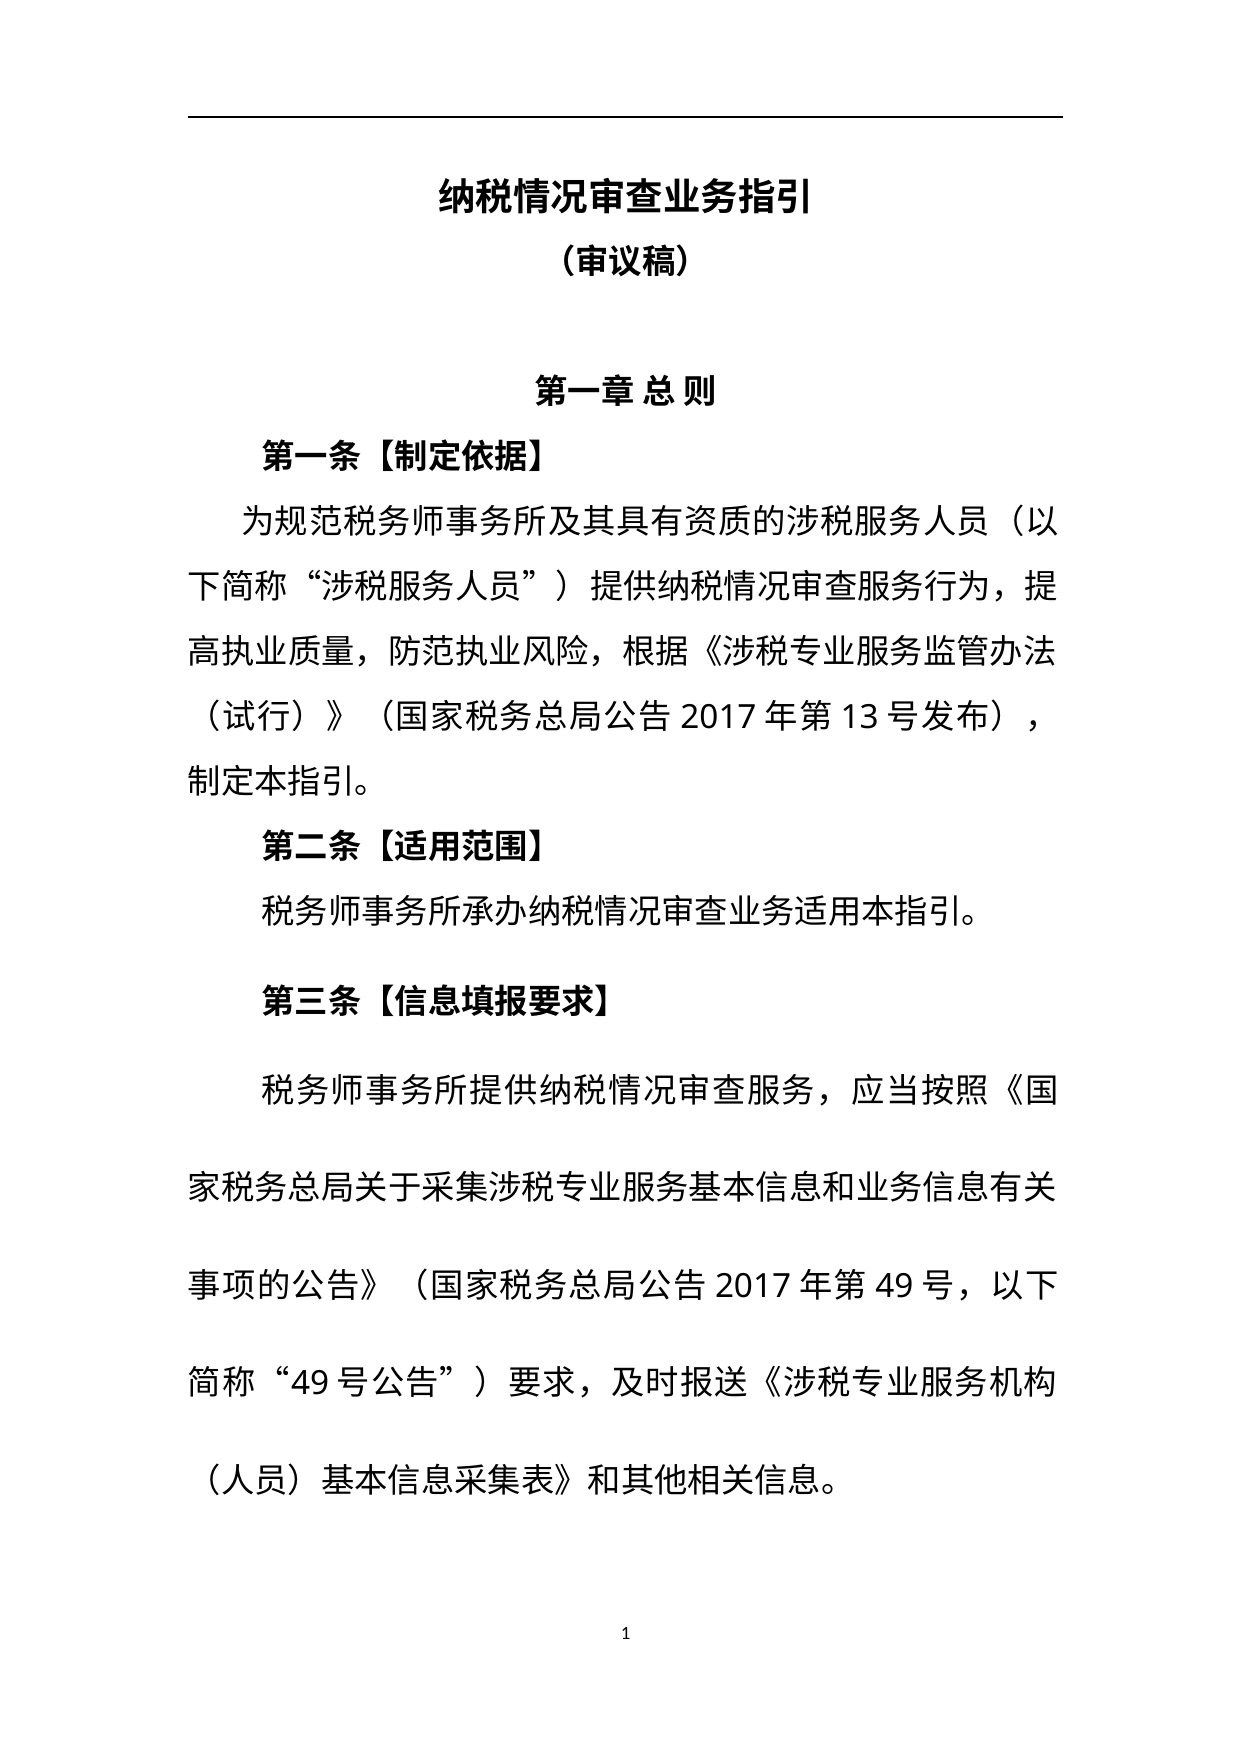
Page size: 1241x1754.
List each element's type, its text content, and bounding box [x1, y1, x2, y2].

text 税务师事务所提供纳税情况审查服务，应当按照《国家税务总局关于采集涉税专业服务基本信息和业务信息有关事项的公告》（国家税务总局公告2017年第49号，以下简称“49号公告”）要求，及时报送《涉税专业服务机构（人员）基本信息采集表》和其他相关信息。 [187, 1055, 1059, 1510]
text 第一条【制定依据】 [187, 422, 1063, 487]
text 纳税情况审查业务指引 [187, 162, 1063, 227]
text 税务师事务所承办纳税情况审查业务适用本指引。 [187, 877, 1059, 942]
text （审议稿） [187, 227, 1063, 292]
text 为规范税务师事务所及其具有资质的涉税服务人员（以下简称“涉税服务人员”）提供纳税情况审查服务行为，提高执业质量，防范执业风险，根据《涉税专业服务监管办法（试行）》（国家税务总局公告2017年第13号发布），制定本指引。 [188, 487, 1059, 812]
text 第三条【信息填报要求】 [187, 966, 1063, 1031]
text 第二条【适用范围】 [187, 812, 1063, 877]
list 总 则 [187, 357, 1063, 422]
